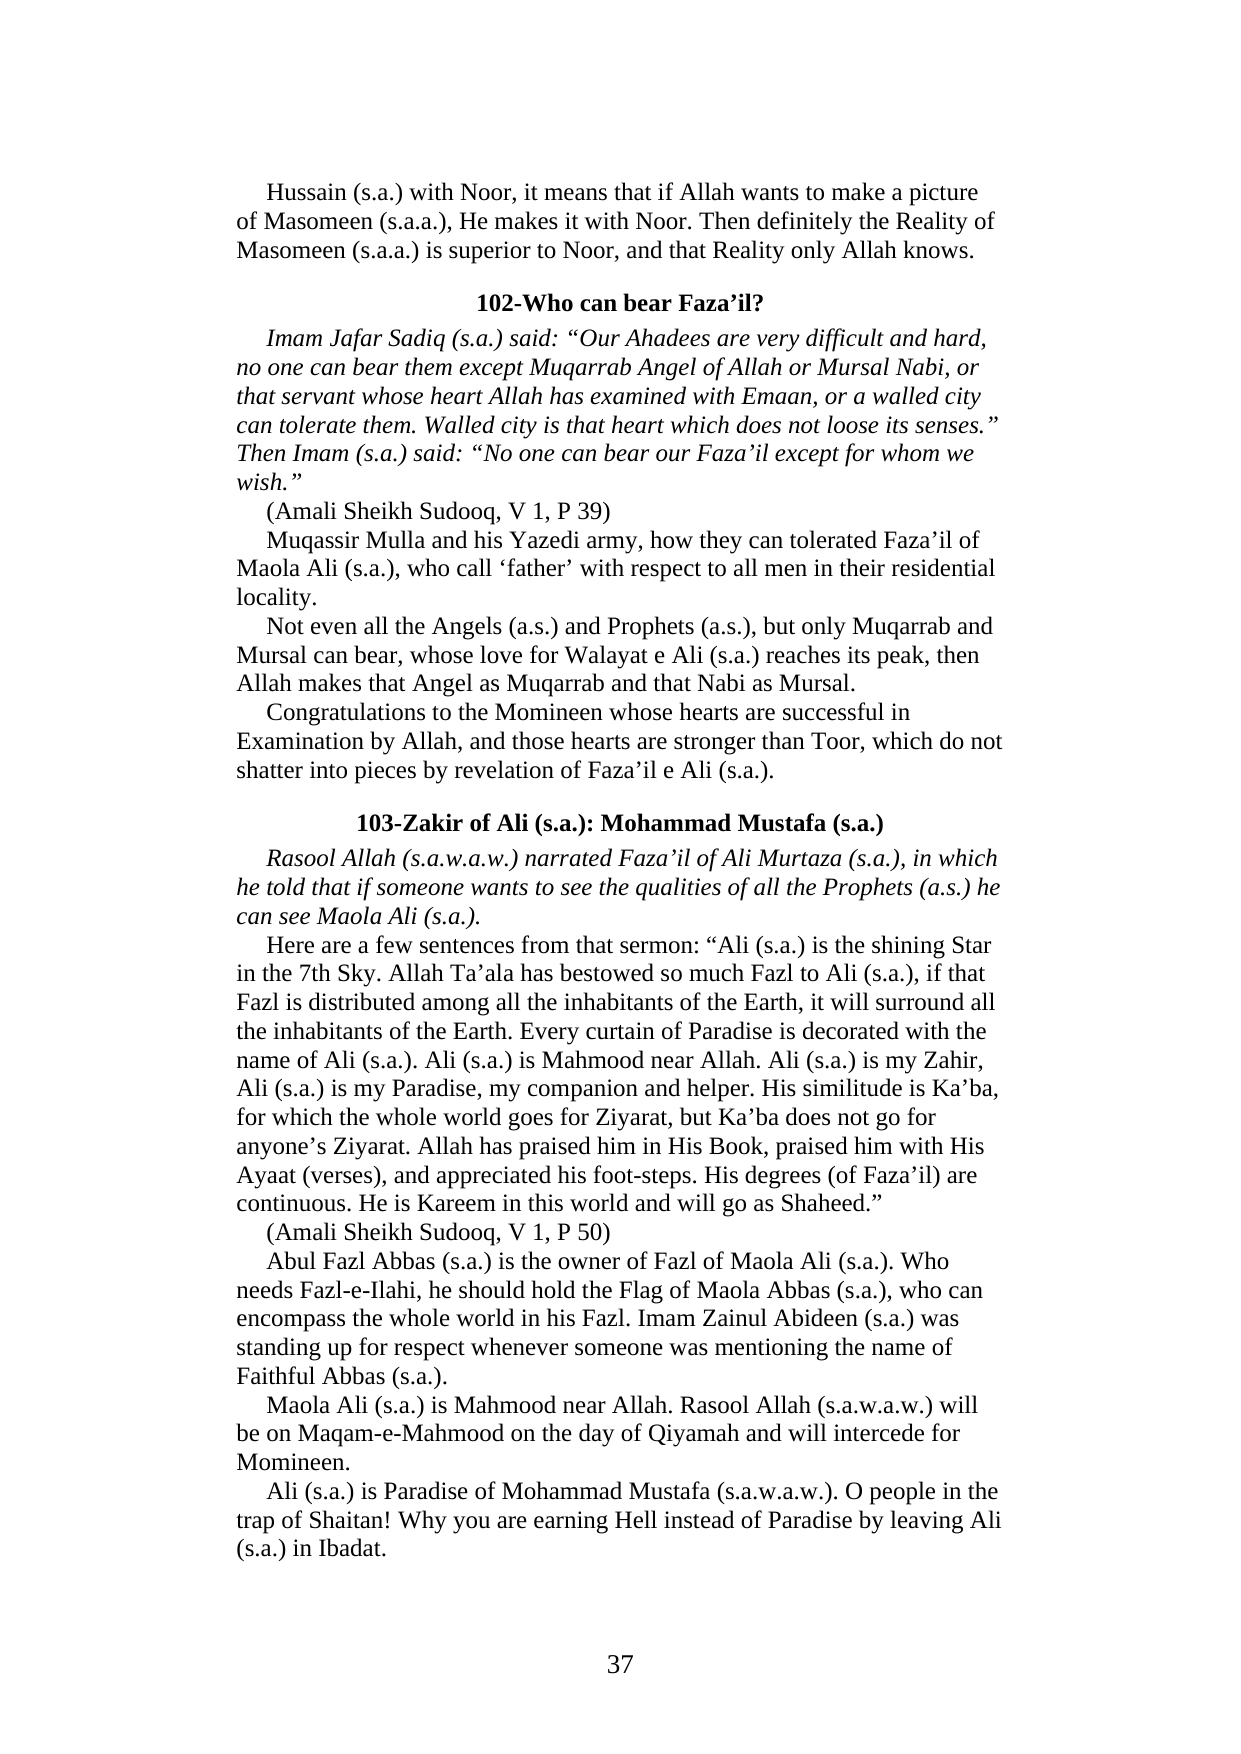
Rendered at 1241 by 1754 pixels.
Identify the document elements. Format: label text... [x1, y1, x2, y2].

subtitle 103-Zakir of (s.a.): (s.a.) [236, 808, 1004, 837]
text Congratulations to the Momineen whose hearts are successful in Examination by Allah, and those hearts are stronger than Toor, which do not shatter into pieces by revelation of e (s.a.). [236, 697, 1004, 783]
text Imam (s.a.) said: “Our Ahadees are very difficult and hard, no one can bear them except of Allah or Mursal Nabi, or that servant whose heart Allah has examined with Emaan, or a walled city can tolerate them. Walled city is that heart which does not loose its senses.” Then Imam (s.a.) said: “No one can bear our except for whom we wish.” [236, 323, 1004, 496]
text (Amali Sheikh Sudooq, V 1, P 50) [236, 1217, 1004, 1246]
text Hussain (s.a.) with Noor, it means that if Allah wants to make a picture of Masomeen (s.a.a.), He makes it with Noor. Then definitely the Reality of Masomeen (s.a.a.) is superior to Noor, and that Reality only Allah knows. [236, 177, 1004, 263]
text Muqassir Mulla and his Yazedi army, how they can tolerated Faza’il of Maola Ali (s.a.), who call ‘father’ with respect to all men in their residential locality. [236, 525, 1004, 611]
text (s.a.) is Mahmood near Allah. Rasool Allah (s.a.w.a.w.) will be on Maqam-e-Mahmood on the day of Qiyamah and will intercede for Momineen. [236, 1390, 1004, 1476]
text Abul (s.a.) is the owner of Fazl of Maola Ali (s.a.). Who needs Fazl-e-Ilahi, he should hold the Flag of Maola Abbas (s.a.), who can encompass the whole world in his Fazl. (s.a.) was standing up for respect whenever someone was mentioning the name of Faithful Abbas (s.a.). [236, 1246, 1004, 1390]
text Rasool Allah (s.a.w.a.w.) narrated of (s.a.), in which he told that if someone wants to see the qualities of all the Prophets (a.s.) he can see (s.a.). [236, 843, 1004, 930]
text (s.a.) is Paradise of Mohammad Mustafa (s.a.w.a.w.). O people in the trap of Shaitan! Why you are earning Hell instead of by leaving (s.a.) in Ibadat. [236, 1476, 1004, 1562]
text Here are a few sentences from that sermon: “ (s.a.) is the shining Star in the 7th Sky. Allah has bestowed so much Fazl to (s.a.), if that Fazl is distributed among all the inhabitants of the Earth, it will surround all the inhabitants of the Earth. Every curtain of is decorated with the name of (s.a.). (s.a.) is Mahmood near Allah. (s.a.) is my Zahir, (s.a.) is my , my companion and helper. His similitude is , for which the whole world goes for Ziyarat, but does not go for anyone’s Ziyarat. Allah has praised him in His Book, praised him with His Ayaat (verses), and appreciated his foot-steps. His degrees (of ) are continuous. He is Kareem in this world and will go as Shaheed.” [236, 930, 1004, 1217]
subtitle 102-Who can bear ? [236, 288, 1004, 317]
text (Amali Sheikh Sudooq, V 1, P 39) [236, 496, 1004, 525]
text Not even all the (a.s.) and Prophets (a.s.), but only Muqarrab and Mursal can bear, whose love for Walayat e (s.a.) reaches its peak, then Allah makes that as Muqarrab and that Nabi as Mursal. [236, 611, 1004, 697]
